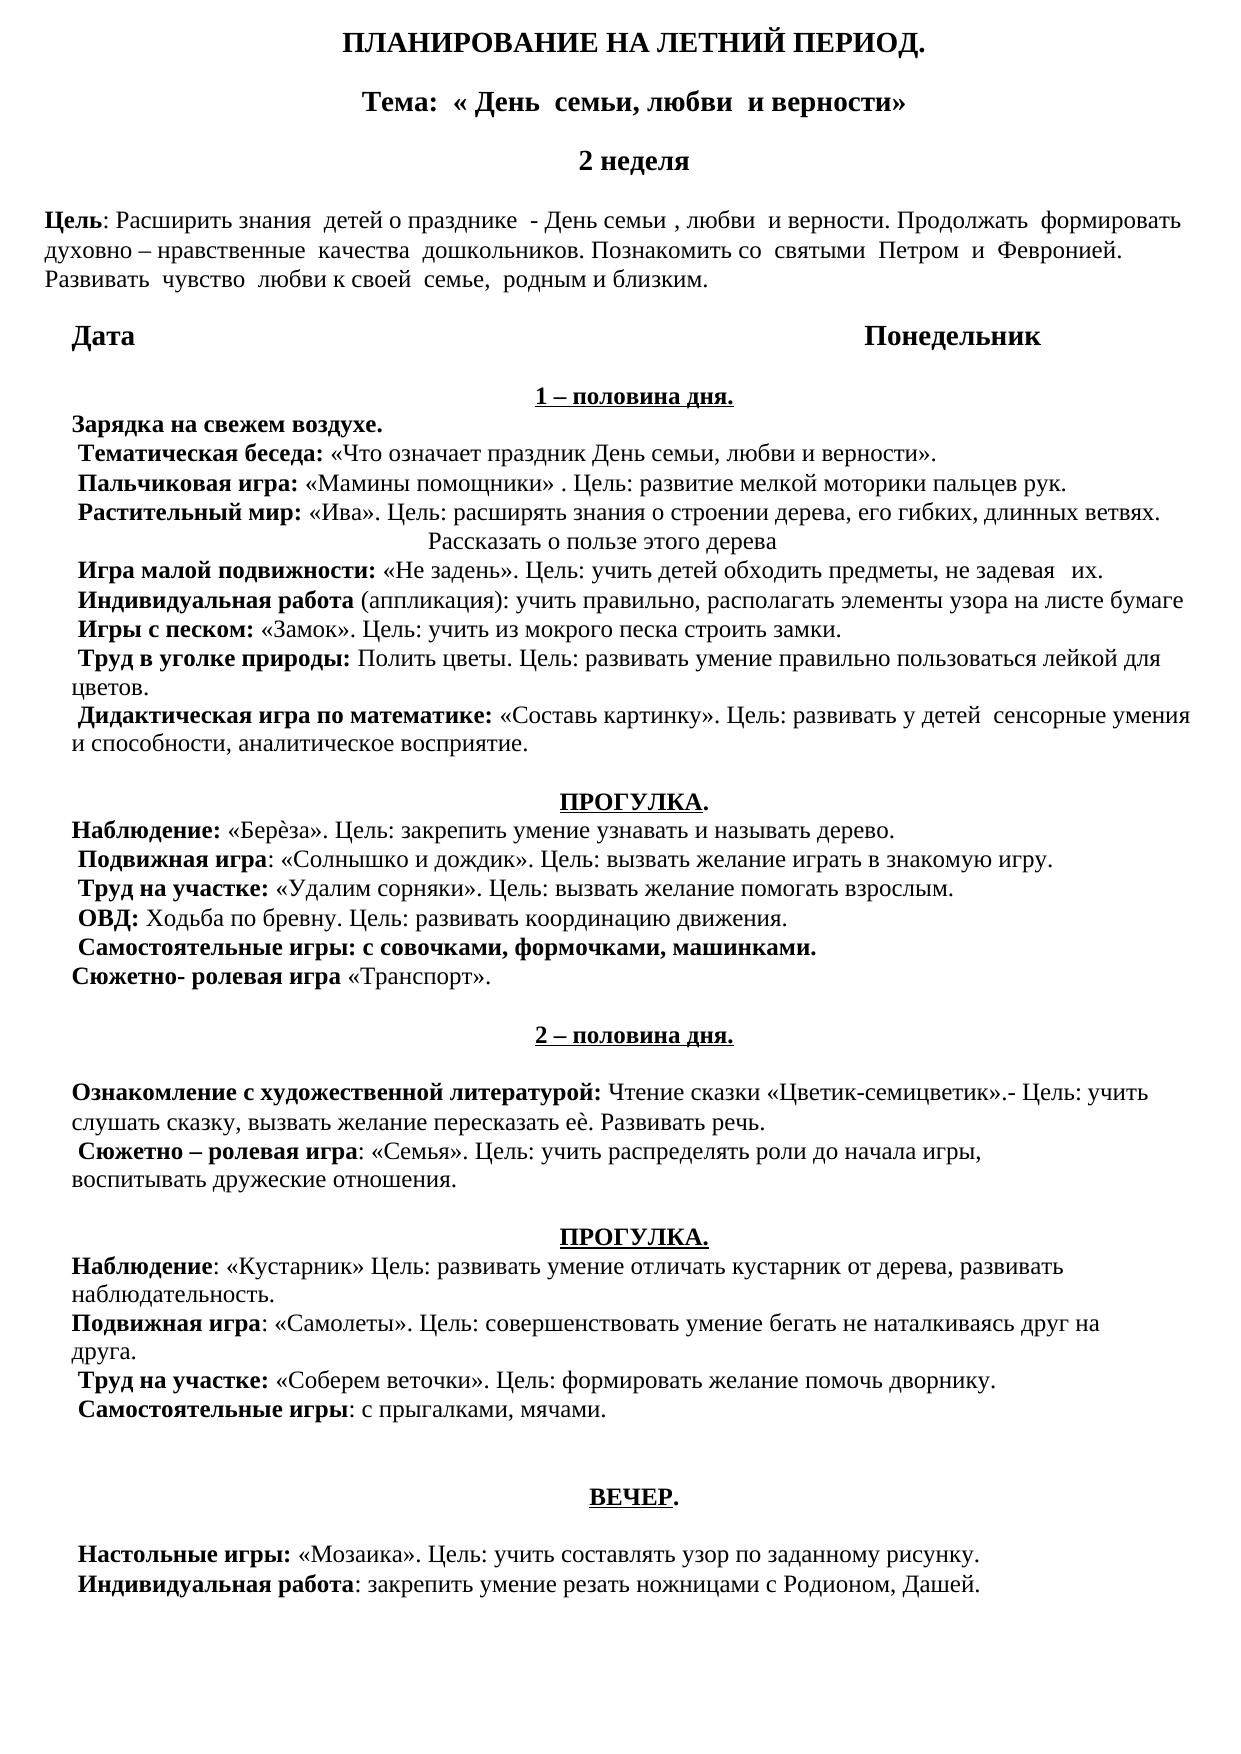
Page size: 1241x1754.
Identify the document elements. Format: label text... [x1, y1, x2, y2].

text Ознакомление с художественной литературой: Чтение сказки «Цветик-семицветик».- Цель: учить слушать сказку, вызвать желание пересказать еѐ. Развивать речь. [71, 1077, 1197, 1136]
text ПЛАНИРОВАНИЕ НА ЛЕТНИЙ ПЕРИОД. [44, 29, 1224, 59]
text Тематическая беседа: «Что означает праздник День семьи, любви и верности». [78, 438, 1197, 468]
text Рассказать о пользе этого дерева [78, 526, 1197, 556]
text ПРОГУЛКА. [71, 1222, 1197, 1251]
text Игра малой подвижности: «Не задень». Цель: учить детей обходить предметы, не задевая их. [78, 556, 1197, 585]
text 2 – половина дня. [71, 1020, 1197, 1049]
text Игры с песком: «Замок». Цель: учить из мокрого песка строить замки. [78, 614, 1197, 643]
text 2 неделя [44, 147, 1224, 176]
text Труд на участке: «Соберем веточки». Цель: формировать желание помочь дворнику. [78, 1365, 1197, 1394]
text Наблюдение: «Кустарник» Цель: развивать умение отличать кустарник от дерева, развивать наблюдательность. [71, 1252, 1097, 1308]
text Подвижная игра: «Самолеты». Цель: совершенствовать умение бегать не наталкиваясь друг на друга. [71, 1309, 1151, 1365]
text ВЕЧЕР. [71, 1482, 1197, 1511]
text Наблюдение: «Берѐза». Цель: закрепить умение узнавать и называть дерево. [71, 816, 1197, 844]
text Сюжетно- ролевая игра «Транспорт». [71, 961, 1197, 991]
text Труд в уголке природы: Полить цветы. Цель: развивать умение правильно пользоваться лейкой для цветов. [71, 645, 1169, 700]
text Самостоятельные игры: с совочками, формочками, машинками. [78, 932, 1197, 961]
text Растительный мир: «Ива». Цель: расширять знания о строении дерева, его гибких, длинных ветвях. [78, 497, 1197, 526]
text Труд на участке: «Удалим сорняки». Цель: вызвать желание помогать взрослым. [78, 873, 1197, 903]
text Индивидуальная работа: закрепить умение резать ножницами с Родионом, Дашей. [78, 1569, 1197, 1598]
text Зарядка на свежем воздухе. [71, 410, 1197, 438]
text Настольные игры: «Мозаика». Цель: учить составлять узор по заданному рисунку. [78, 1539, 1197, 1569]
text Самостоятельные игры: с прыгалками, мячами. [78, 1394, 1197, 1424]
text ОВД: Ходьба по бревну. Цель: развивать координацию движения. [78, 903, 1197, 932]
text Пальчиковая игра: «Мамины помощники» . Цель: развитие мелкой моторики пальцев рук. [78, 468, 1197, 497]
text Сюжетно – ролевая игра: «Семья». Цель: учить распределять роли до начала игры, воспитывать дружеские отношения. [71, 1137, 1113, 1193]
text Цель: Расширить знания детей о празднике - День семьи , любви и верности. Продолжать формировать духовно – нравственные качества дошкольников. Познакомить со святыми Петром и Февронией. Развивать чувство любви к своей семье, родным и близким. [44, 205, 1197, 293]
text Тема: « День семьи, любви и верности» [44, 88, 1224, 118]
text 1 – половина дня. [71, 381, 1197, 410]
text Индивидуальная работа (аппликация): учить правильно, располагать элементы узора на листе бумаге [71, 586, 1212, 614]
text Подвижная игра: «Солнышко и дождик». Цель: вызвать желание играть в знакомую игру. [78, 844, 1197, 873]
text Дата Понедельник [71, 322, 1197, 352]
text Дидактическая игра по математике: «Составь картинку». Цель: развивать у детей сенсорные умения и способности, аналитическое восприятие. [71, 702, 1197, 757]
text ПРОГУЛКА. [71, 787, 1197, 816]
